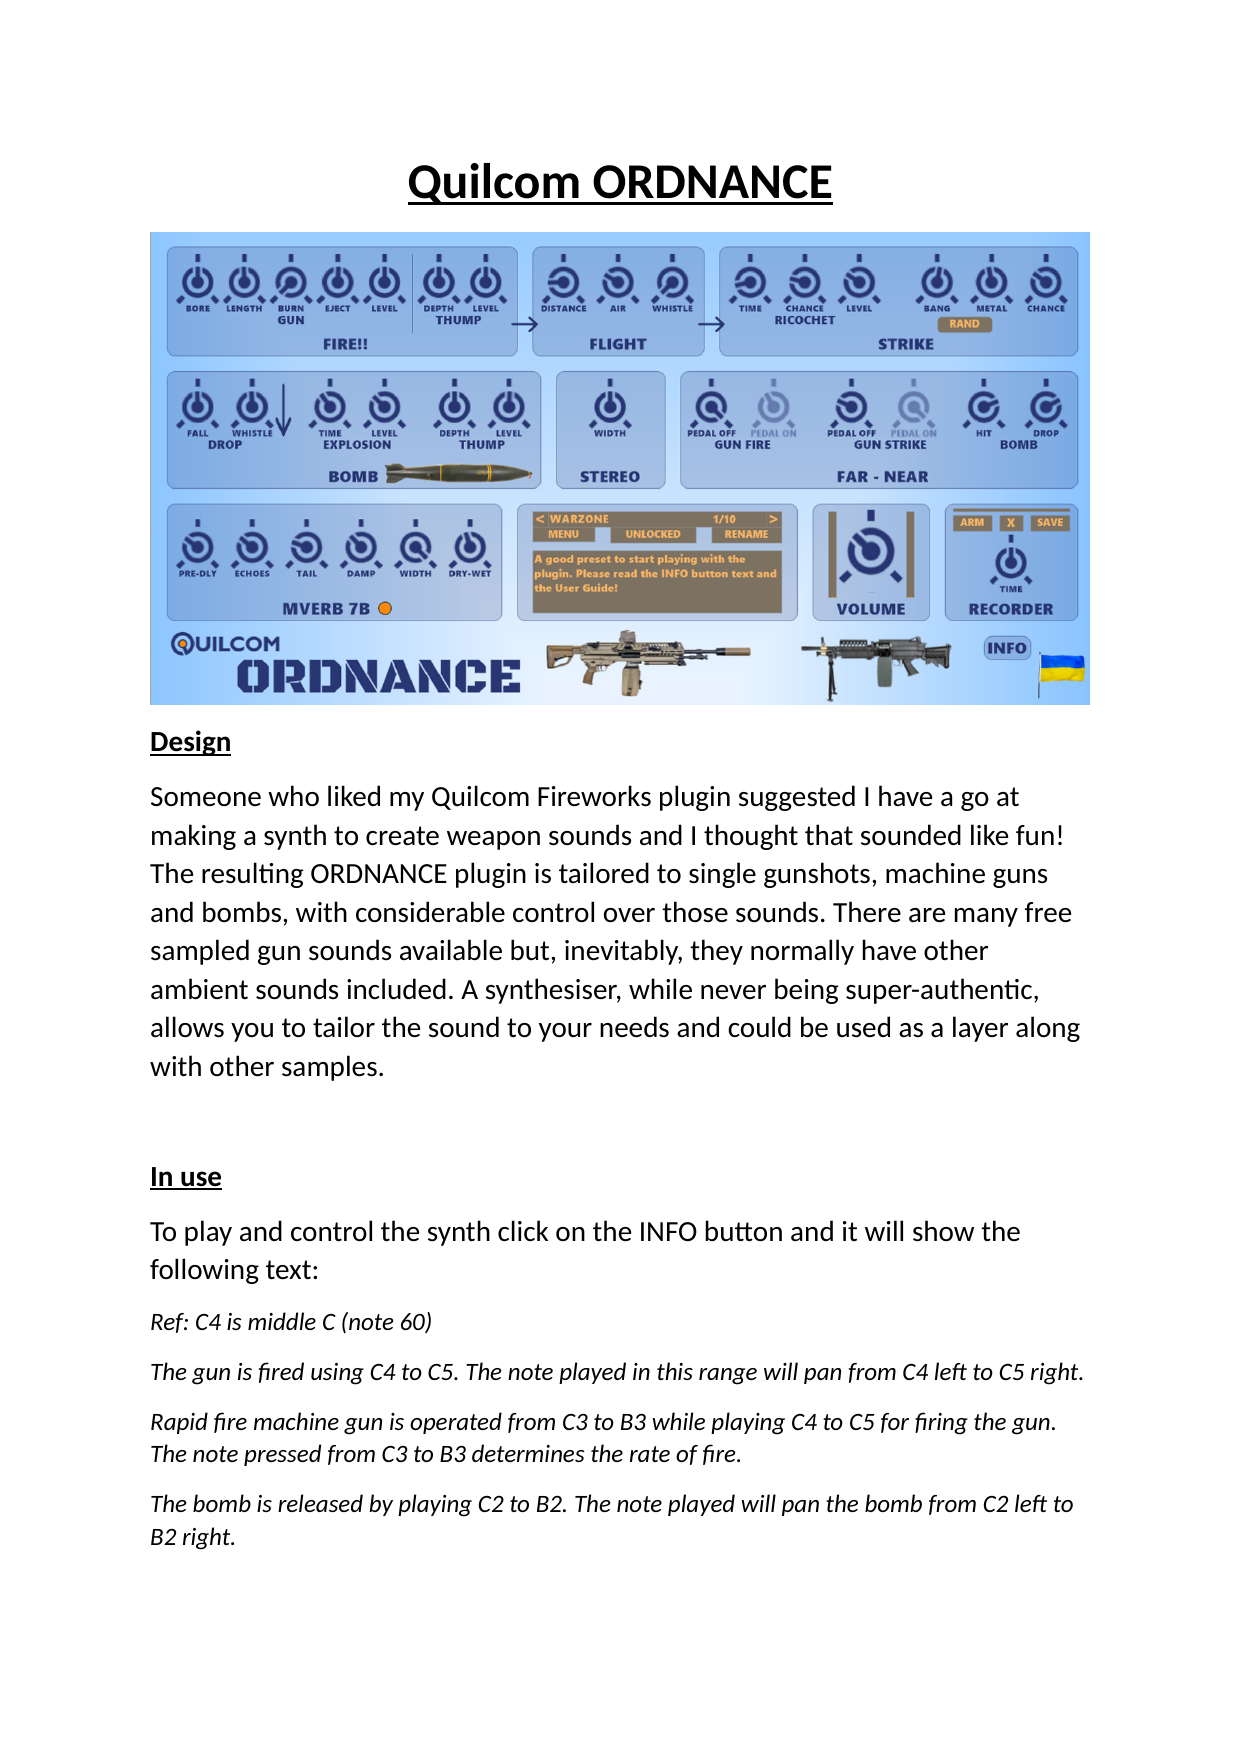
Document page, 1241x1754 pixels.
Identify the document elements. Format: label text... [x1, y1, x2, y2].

text Someone who liked my Quilcom Fireworks plugin suggested I have a go at making a synth to create weapon sounds and I thought that sounded like fun! The resulting ORDNANCE plugin is tailored to single gunshots, machine guns and bombs, with considerable control over those sounds. There are many free sampled gun sounds available but, inevitably, they normally have other ambient sounds included. A synthesiser, while never being super-authentic, allows you to tailor the sound to your needs and could be used as a layer along with other samples. [150, 778, 1090, 1083]
text The bomb is released by playing C2 to B2. The note played will pan the bomb from C2 left to B2 right. [150, 1488, 1090, 1552]
text In use [150, 1158, 1090, 1193]
text Rapid fire machine gun is operated from C3 to B3 while playing C4 to C5 for firing the gun. The note pressed from C3 to B3 determines the rate of fire. [150, 1406, 1090, 1469]
text The gun is fired using C4 to C5. The note played in this range will pan from C4 left to C5 right. [150, 1356, 1090, 1387]
text Quilcom ORDNANCE [150, 150, 1090, 211]
text Ref: C4 is middle C (note 60) [150, 1306, 1090, 1337]
picture [150, 232, 1091, 705]
text Design [150, 723, 1090, 759]
text To play and control the synth click on the INFO button and it will show the following text: [150, 1213, 1090, 1287]
